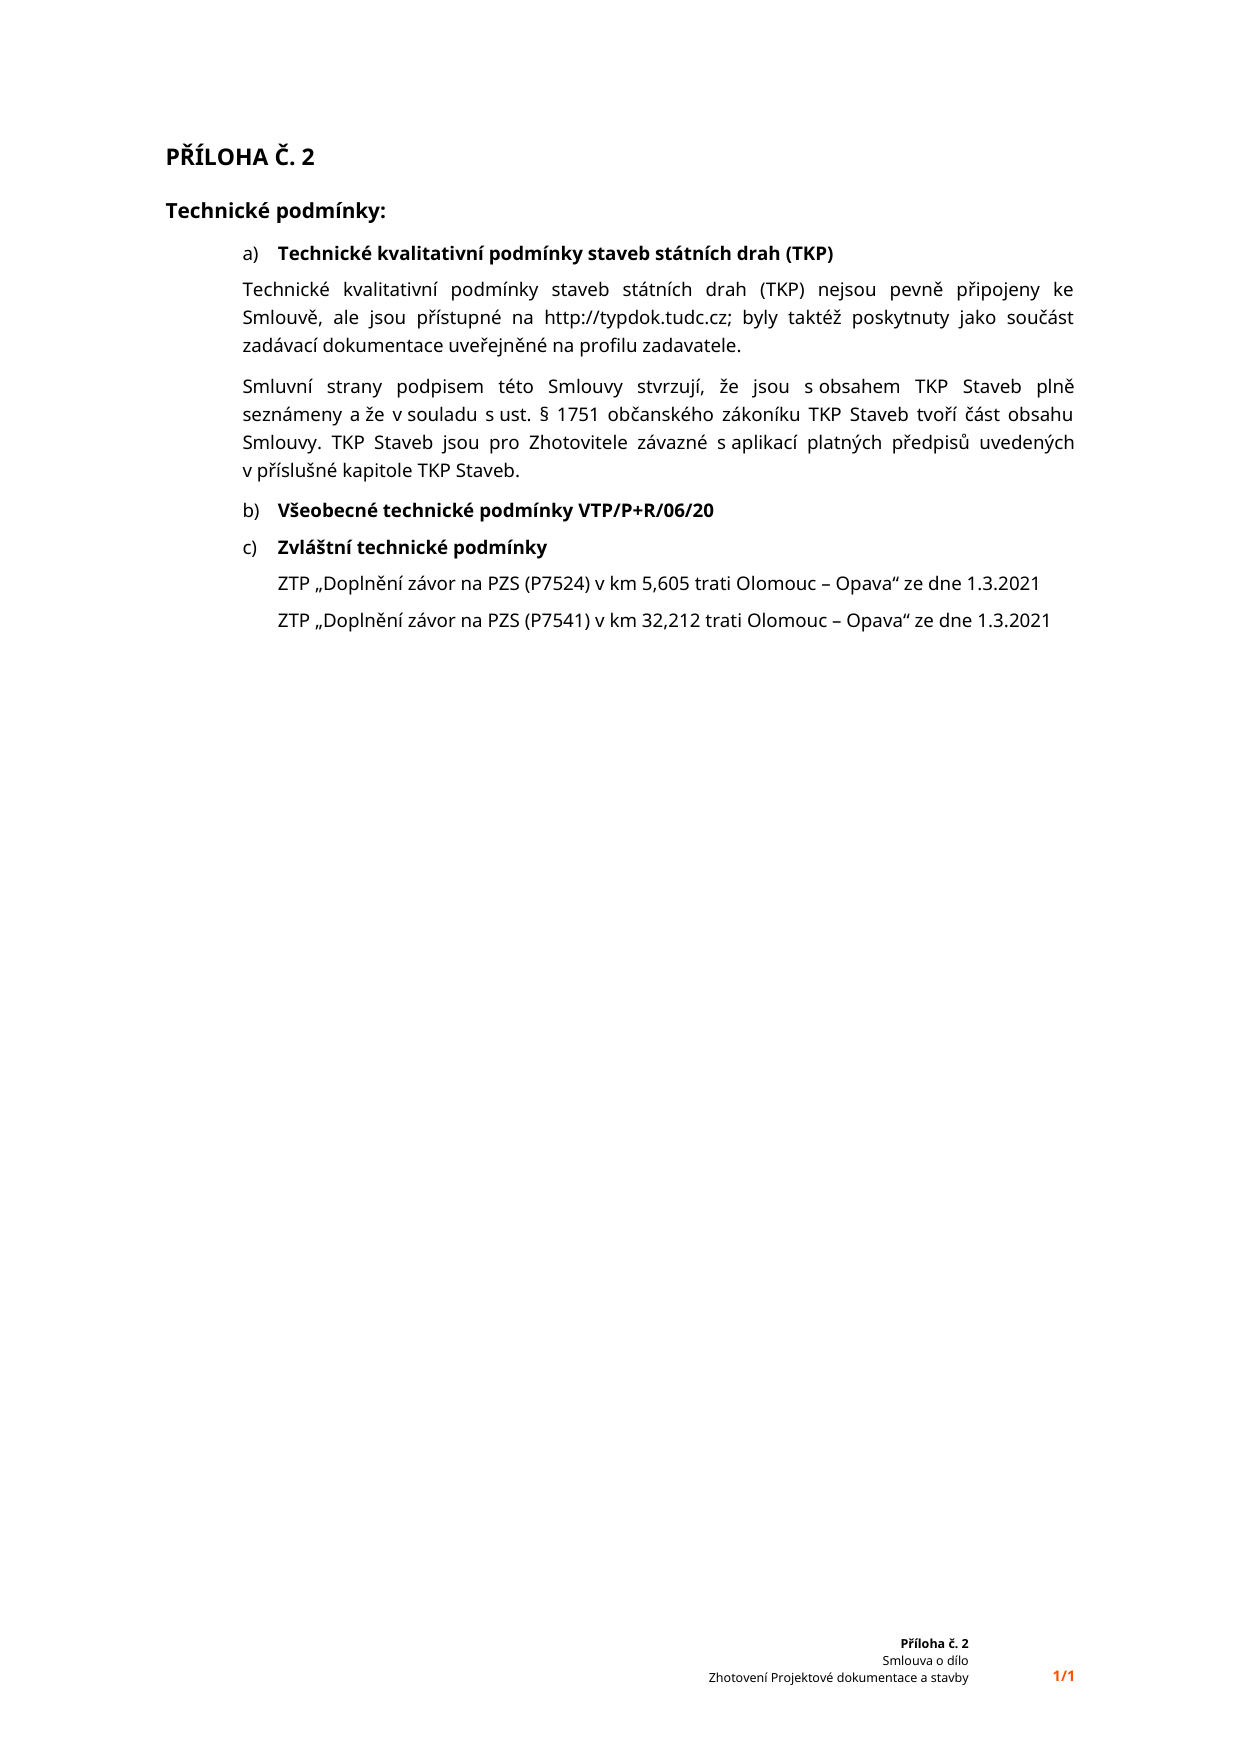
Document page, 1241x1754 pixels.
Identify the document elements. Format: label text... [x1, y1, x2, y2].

text Všeobecné technické podmínky VTP/P+R/06/20 [242, 498, 1075, 523]
list ZTP „Doplnění závor na PZS (P7524) v km 5,605 trati Olomouc – Opava“ ze dne 1.3.2021 [278, 571, 1075, 596]
text Technické podmínky: [165, 197, 1075, 225]
text Technické kvalitativní podmínky staveb státních drah (TKP) nejsou pevně připojeny ke Smlouvě, ale jsou přístupné na http://typdok.tudc.cz; byly taktéž poskytnuty jako součást zadávací dokumentace uveřejněné na profilu zadavatele. [242, 277, 1075, 358]
text Příloha č. 2 [165, 141, 1075, 173]
list Technické kvalitativní podmínky staveb státních drah (TKP) [242, 240, 1075, 266]
text Zvláštní technické podmínky [242, 534, 1075, 560]
list ZTP „Doplnění závor na PZS (P7541) v km 32,212 trati Olomouc – Opava“ ze dne 1.3.2021 [278, 607, 1075, 632]
text Smluvní strany podpisem této Smlouvy stvrzují, že jsou s obsahem TKP Staveb plně seznámeny a že v souladu s ust. § 1751 občanského zákoníku TKP Staveb tvoří část obsahu Smlouvy. TKP Staveb jsou pro Zhotovitele závazné s aplikací platných předpisů uvedených v příslušné kapitole TKP Staveb. [242, 373, 1075, 483]
